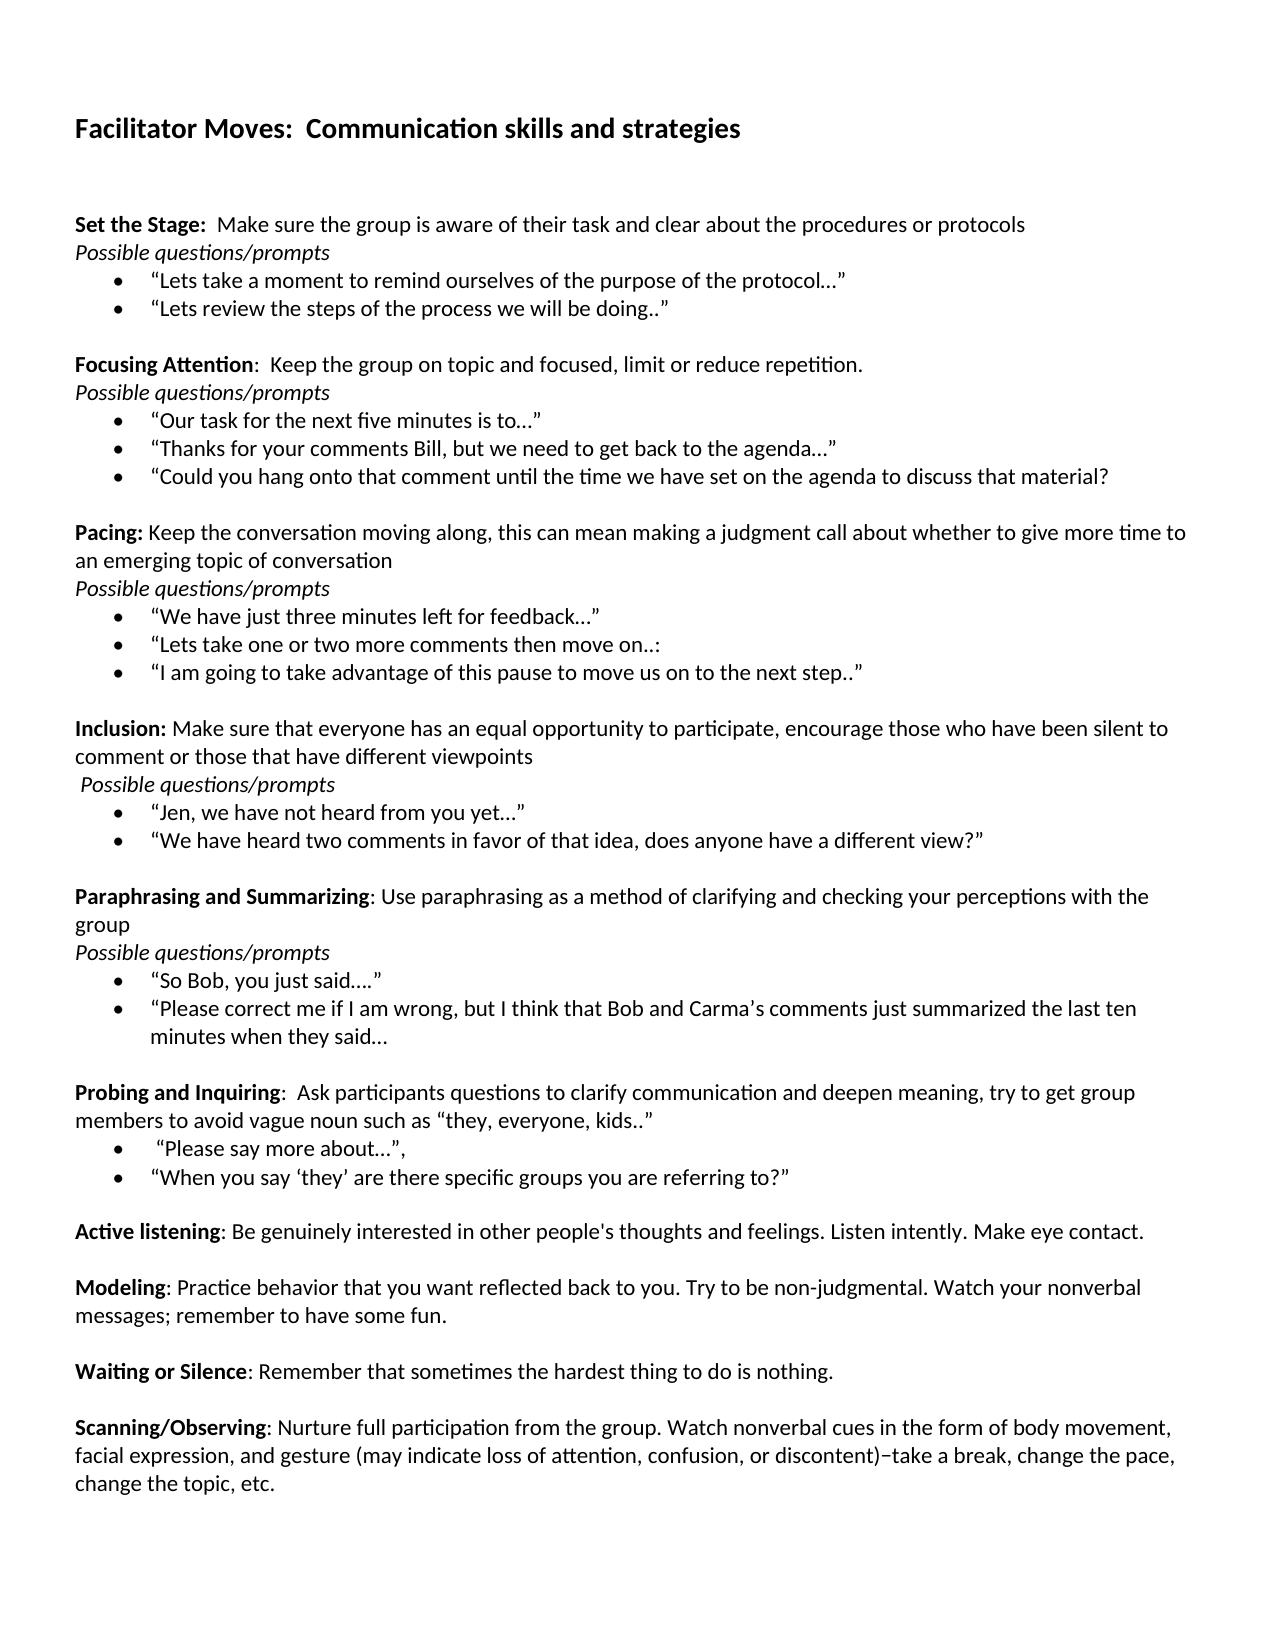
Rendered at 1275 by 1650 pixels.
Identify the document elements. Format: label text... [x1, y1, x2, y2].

text Set the Stage: Make sure the group is aware of their task and clear about the procedures or protocols [75, 210, 1200, 238]
text Possible questions/prompts [75, 770, 1200, 798]
list “Please say more about…”, [112, 1134, 1200, 1163]
text Possible questions/prompts [75, 378, 1200, 406]
text Inclusion: Make sure that everyone has an equal opportunity to participate, encourage those who have been silent to comment or those that have different viewpoints [75, 714, 1200, 770]
text Possible questions/prompts [75, 238, 1200, 266]
text Facilitator Moves: Communication skills and strategies [75, 111, 1200, 146]
list “Lets take one or two more comments then move on..: [112, 630, 1200, 658]
text Pacing: Keep the conversation moving along, this can mean making a judgment call about whether to give more time to an emerging topic of conversation [75, 518, 1200, 574]
list “When you say ‘they’ are there specific groups you are referring to?” [112, 1163, 1200, 1191]
list “Lets review the steps of the process we will be doing..” [112, 294, 1200, 322]
text Waiting or Silence: Remember that sometimes the hardest thing to do is nothing. [75, 1357, 1200, 1385]
text Possible questions/prompts [75, 938, 1200, 966]
list “So Bob, you just said….” [112, 966, 1200, 994]
text Active listening: Be genuinely interested in other people's thoughts and feelings. Listen intently. Make eye contact. [75, 1217, 1200, 1245]
list “Thanks for your comments Bill, but we need to get back to the agenda…” [112, 434, 1200, 462]
text Scanning/Observing: Nurture full participation from the group. Watch nonverbal cues in the form of body movement, facial expression, and gesture (may indicate loss of attention, confusion, or discontent)−take a break, change the pace, change the topic, etc. [75, 1413, 1200, 1497]
list “We have just three minutes left for feedback…” [112, 602, 1200, 630]
text Probing and Inquiring: Ask participants questions to clarify communication and deepen meaning, try to get group members to avoid vague noun such as “they, everyone, kids..” [75, 1078, 1200, 1134]
list “Please correct me if I am wrong, but I think that Bob and Carma’s comments just summarized the last ten minutes when they said… [112, 994, 1200, 1051]
text Modeling: Practice behavior that you want reflected back to you. Try to be non-judgmental. Watch your nonverbal messages; remember to have some fun. [75, 1273, 1200, 1329]
list “Lets take a moment to remind ourselves of the purpose of the protocol…” [112, 266, 1200, 294]
list “I am going to take advantage of this pause to move us on to the next step..” [112, 658, 1200, 686]
list “Jen, we have not heard from you yet…” [112, 798, 1200, 826]
list “We have heard two comments in favor of that idea, does anyone have a different view?” [112, 826, 1200, 854]
list “Our task for the next five minutes is to…” [112, 406, 1200, 434]
text Possible questions/prompts [75, 574, 1200, 602]
text Paraphrasing and Summarizing: Use paraphrasing as a method of clarifying and checking your perceptions with the group [75, 882, 1200, 938]
list “Could you hang onto that comment until the time we have set on the agenda to discuss that material? [112, 462, 1200, 490]
text Focusing Attention: Keep the group on topic and focused, limit or reduce repetition. [75, 350, 1200, 378]
